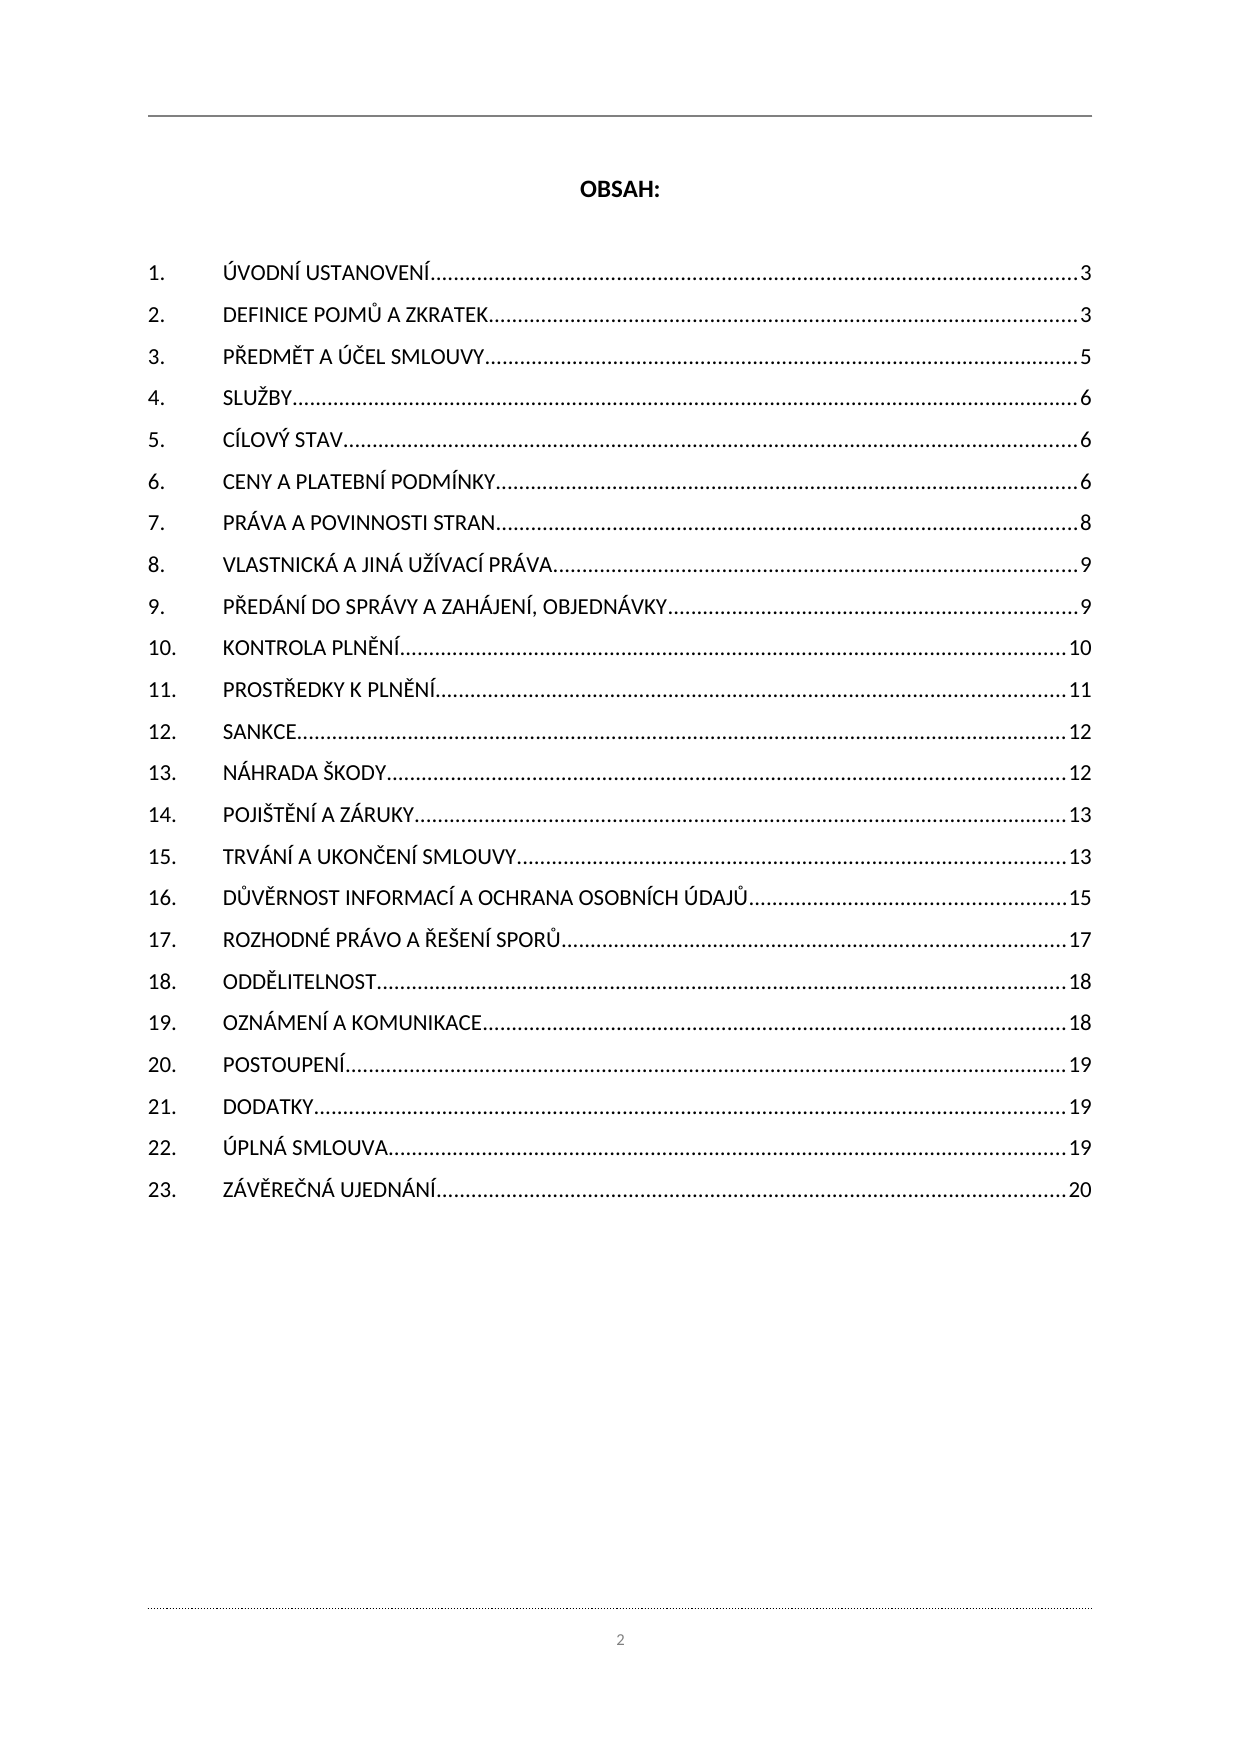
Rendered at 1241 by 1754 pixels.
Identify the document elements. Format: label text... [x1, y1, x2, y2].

text 1. ÚVODNÍ USTANOVENÍ 3 [148, 257, 1092, 287]
text 2. DEFINICE POJMŮ A ZKRATEK 3 [148, 299, 1092, 328]
text 13. NÁHRADA ŠKODY 12 [148, 757, 1092, 787]
text 10. KONTROLA PLNĚNÍ 10 [148, 632, 1092, 662]
text 15. TRVÁNÍ A UKONČENÍ SMLOUVY 13 [148, 841, 1092, 870]
text 12. SANKCE 12 [148, 716, 1092, 745]
text 18. ODDĚLITELNOST 18 [148, 966, 1092, 995]
text 5. CÍLOVÝ STAV 6 [148, 424, 1092, 453]
text 16. DŮVĚRNOST INFORMACÍ A OCHRANA OSOBNÍCH ÚDAJŮ 15 [148, 882, 1092, 912]
text 6. CENY A PLATEBNÍ PODMÍNKY 6 [148, 466, 1092, 495]
text 7. PRÁVA A POVINNOSTI STRAN 8 [148, 507, 1092, 537]
text 22. ÚPLNÁ SMLOUVA 19 [148, 1132, 1092, 1162]
text 14. POJIŠTĚNÍ A ZÁRUKY 13 [148, 799, 1092, 828]
text 20. POSTOUPENÍ 19 [148, 1049, 1092, 1078]
text 21. DODATKY 19 [148, 1091, 1092, 1120]
text 8. VLASTNICKÁ A JINÁ UŽÍVACÍ PRÁVA 9 [148, 549, 1092, 578]
text 23. ZÁVĚREČNÁ UJEDNÁNÍ 20 [148, 1174, 1092, 1203]
text 19. OZNÁMENÍ A KOMUNIKACE 18 [148, 1007, 1092, 1037]
text 9. PŘEDÁNÍ DO SPRÁVY A ZAHÁJENÍ, OBJEDNÁVKY 9 [148, 591, 1092, 620]
text 3. PŘEDMĚT A ÚČEL SMLOUVY 5 [148, 341, 1092, 370]
text OBSAH: [148, 174, 1092, 203]
text 4. SLUŽBY 6 [148, 382, 1092, 412]
text 17. ROZHODNÉ PRÁVO A ŘEŠENÍ SPORŮ 17 [148, 924, 1092, 953]
text 11. PROSTŘEDKY K PLNĚNÍ 11 [148, 674, 1092, 703]
